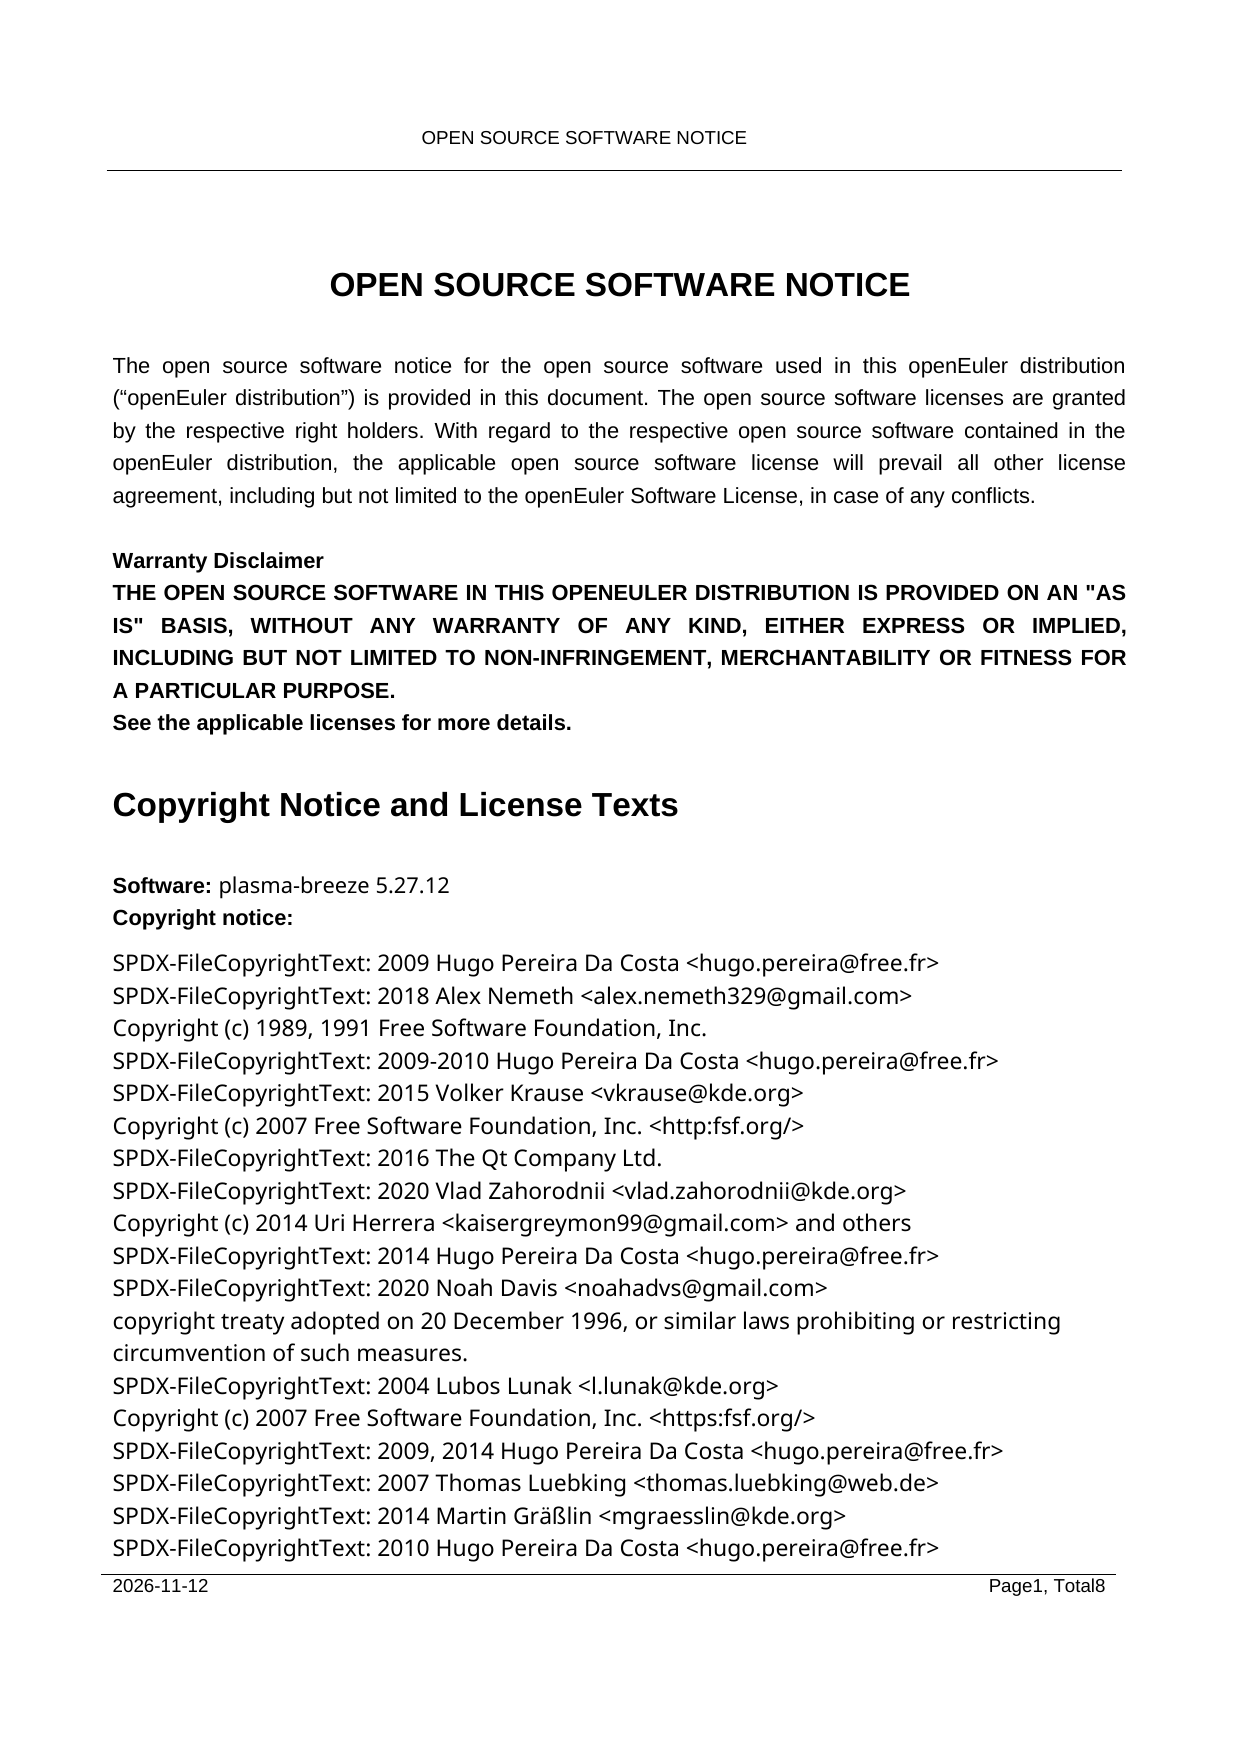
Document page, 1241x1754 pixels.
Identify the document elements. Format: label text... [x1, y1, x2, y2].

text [112, 947, 1128, 1564]
text The open source software notice for the open source software used in this openEuler distribution (“openEuler distribution”) is provided in this document. The open source software licenses are granted by the respective right holders. With regard to the respective open source software contained in the openEuler distribution, the applicable open source software license will prevail all other license agreement, including but not limited to the openEuler Software License, in case of any conflicts. [112, 349, 1128, 511]
text OPEN SOURCE SOFTWARE NOTICE [112, 251, 1128, 316]
text Copyright Notice and License Texts [112, 771, 1128, 836]
title Software: plasma-breeze 5.27.12 [112, 869, 1128, 901]
text Warranty Disclaimer [112, 544, 1128, 576]
text THE OPEN SOURCE SOFTWARE IN THIS OPENEULER DISTRIBUTION IS PROVIDED ON AN "AS IS" BASIS, WITHOUT ANY WARRANTY OF ANY KIND, EITHER EXPRESS OR IMPLIED, INCLUDING BUT NOT LIMITED TO NON-INFRINGEMENT, MERCHANTABILITY OR FITNESS FOR A PARTICULAR PURPOSE. See the applicable licenses for more details. [112, 576, 1128, 739]
text Copyright notice: [112, 901, 1128, 934]
